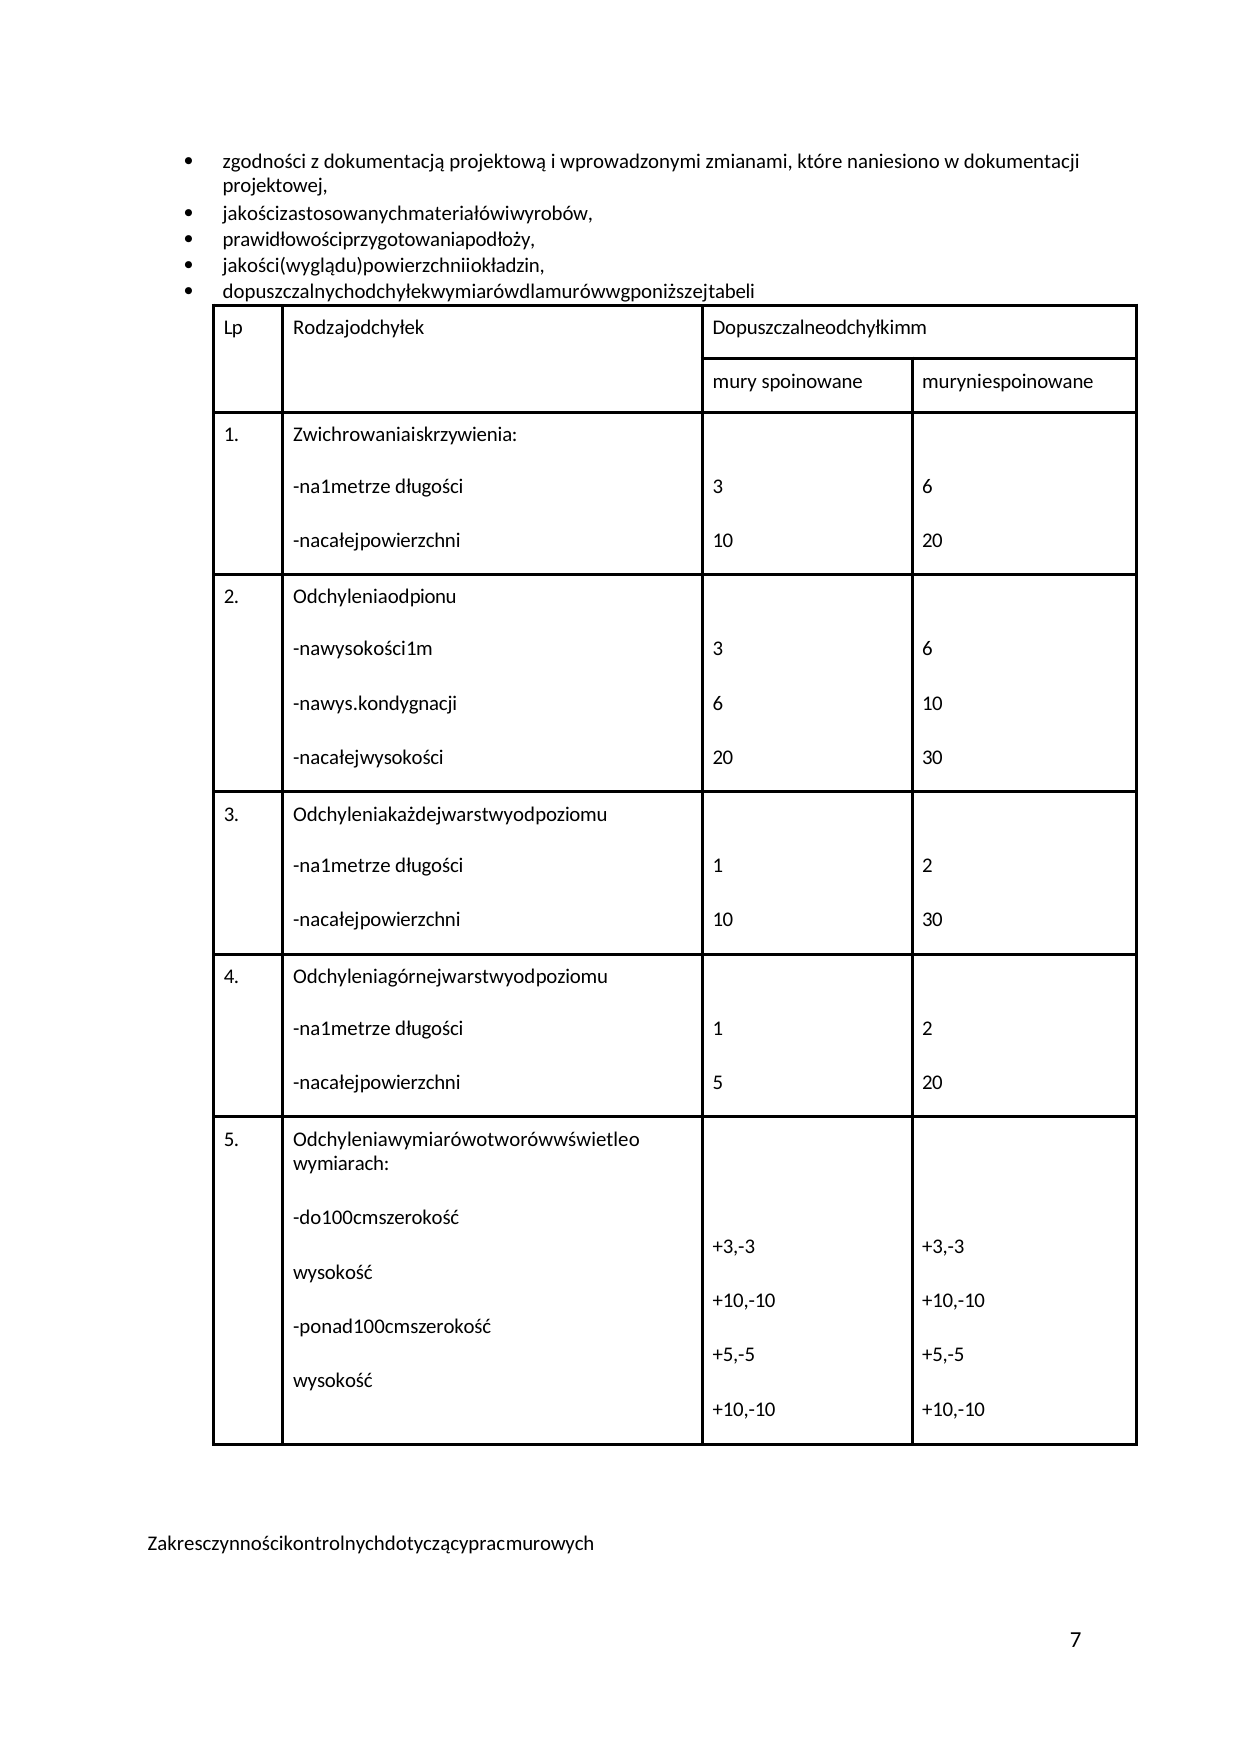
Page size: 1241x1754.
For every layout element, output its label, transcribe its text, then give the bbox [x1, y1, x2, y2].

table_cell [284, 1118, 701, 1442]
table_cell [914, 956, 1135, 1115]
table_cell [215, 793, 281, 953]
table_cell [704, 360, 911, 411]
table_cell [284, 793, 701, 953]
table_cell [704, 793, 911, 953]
text Zakresczynnościkontrolnychdotyczącypracmurowych [147, 1530, 1157, 1556]
list dopuszczalnychodchyłekwymiarówdlamurówwgponiższejtabeli [185, 278, 1157, 303]
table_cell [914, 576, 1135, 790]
list jakościzastosowanychmateriałówiwyrobów, [185, 199, 1157, 225]
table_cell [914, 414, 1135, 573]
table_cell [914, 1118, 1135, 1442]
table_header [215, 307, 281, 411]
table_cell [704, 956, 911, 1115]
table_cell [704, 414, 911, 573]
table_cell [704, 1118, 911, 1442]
list zgodności z dokumentacją projektową i wprowadzonymi zmianami, które naniesiono w dokumentacji projektowej, [185, 148, 1094, 198]
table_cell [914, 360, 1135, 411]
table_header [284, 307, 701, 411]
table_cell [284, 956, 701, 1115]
list prawidłowościprzygotowaniapodłoży, [185, 225, 1157, 252]
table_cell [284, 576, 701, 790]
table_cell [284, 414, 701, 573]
list jakości(wyglądu)powierzchniiokładzin, [185, 252, 1157, 278]
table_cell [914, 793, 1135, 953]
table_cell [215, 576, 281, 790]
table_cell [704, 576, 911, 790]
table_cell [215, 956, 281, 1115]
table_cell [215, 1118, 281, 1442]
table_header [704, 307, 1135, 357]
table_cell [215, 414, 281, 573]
